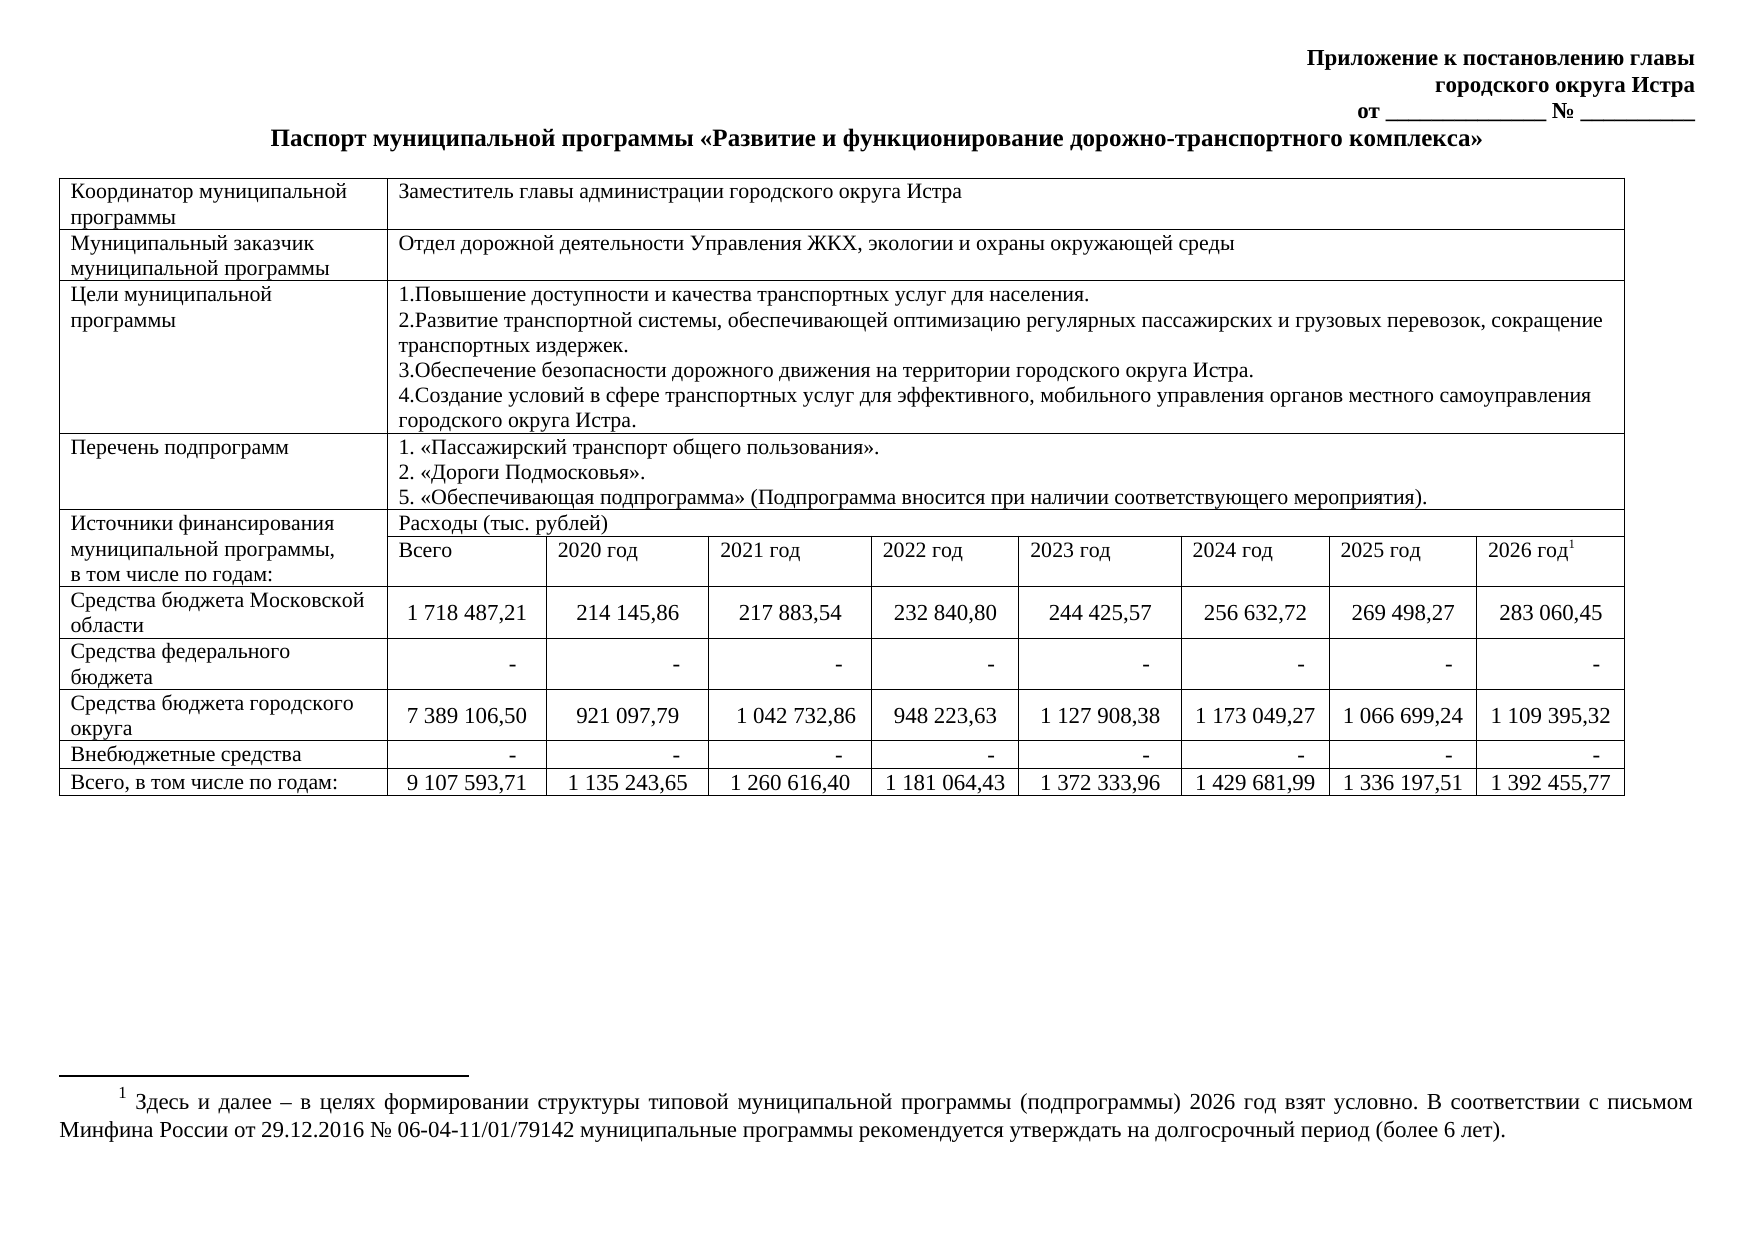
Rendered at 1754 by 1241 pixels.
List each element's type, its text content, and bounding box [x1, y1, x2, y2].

table_cell 1 181 064,43 [872, 769, 1018, 795]
table_cell - [388, 741, 546, 768]
table_cell 1 066 699,24 [1330, 690, 1476, 740]
table_cell - [709, 741, 871, 768]
table_cell 1 336 197,51 [1330, 769, 1476, 795]
table_cell Средства бюджета Московской области [60, 587, 387, 637]
table_header Координатор муниципальной программы [60, 179, 387, 229]
table_cell - [547, 639, 708, 689]
table_cell 2022 год [872, 537, 1018, 586]
table_cell 1.Повышение доступности и качества транспортных услуг для населения. 2.Развитие транспортной системы, обеспечивающей оптимизацию регулярных пассажирских и грузовых перевозок, сокращение транспортных издержек. 3.Обеспечение безопасности дорожного движения на территории городского округа Истра. 4.Создание условий в сфере транспортных услуг для эффективного, мобильного управления органов местного самоуправления городского округа Истра. [388, 281, 1624, 433]
table_cell - [1477, 639, 1624, 689]
table_cell 1 260 616,40 [709, 769, 871, 795]
title Паспорт муниципальной программы «Развитие и функционирование дорожно-транспортного комплекса» [59, 123, 1695, 152]
title от ______________ № __________ [59, 97, 1695, 123]
table_cell - [388, 639, 546, 689]
table_cell 9 107 593,71 [388, 769, 546, 795]
table_cell Внебюджетные средства [60, 741, 387, 768]
table_cell 217 883,54 [709, 587, 871, 637]
table_cell 2024 год [1182, 537, 1329, 586]
table_cell 232 840,80 [872, 587, 1018, 637]
table_cell - [872, 639, 1018, 689]
table_cell 244 425,57 [1019, 587, 1181, 637]
table_cell - [1330, 639, 1476, 689]
table_cell - [1182, 741, 1329, 768]
table_cell Перечень подпрограмм [60, 434, 387, 509]
table_cell 2021 год [709, 537, 871, 586]
table_cell Отдел дорожной деятельности Управления ЖКХ, экологии и охраны окружающей среды [388, 230, 1624, 280]
table_cell 921 097,79 [547, 690, 708, 740]
table_cell 256 632,72 [1182, 587, 1329, 637]
table_cell 1 718 487,21 [388, 587, 546, 637]
table_cell - [709, 639, 871, 689]
table_cell 214 145,86 [547, 587, 708, 637]
table_cell 283 060,45 [1477, 587, 1624, 637]
table_cell 948 223,63 [872, 690, 1018, 740]
table_cell 1 127 908,38 [1019, 690, 1181, 740]
table_cell - [1019, 639, 1181, 689]
table_cell 2020 год [547, 537, 708, 586]
table_cell - [1019, 741, 1181, 768]
table_cell 269 498,27 [1330, 587, 1476, 637]
table_cell - [1330, 741, 1476, 768]
table_cell Средства бюджета городского округа [60, 690, 387, 740]
table_cell 7 389 106,50 [388, 690, 546, 740]
table_cell - [547, 741, 708, 768]
table_cell 1 042 732,86 [709, 690, 871, 740]
table_cell 1 429 681,99 [1182, 769, 1329, 795]
table_cell 1 392 455,77 [1477, 769, 1624, 795]
table_cell 1 109 395,32 [1477, 690, 1624, 740]
table_cell Средства федерального бюджета [60, 639, 387, 689]
table_cell Всего, в том числе по годам: [60, 769, 387, 795]
table_header Заместитель главы администрации городского округа Истра [388, 179, 1624, 229]
table_cell 2023 год [1019, 537, 1181, 586]
table_cell Расходы (тыс. рублей) [388, 510, 1624, 536]
table_cell 1 135 243,65 [547, 769, 708, 795]
table_cell 1 372 333,96 [1019, 769, 1181, 795]
table_cell 2026 год [1477, 537, 1624, 586]
table_cell 2025 год [1330, 537, 1476, 586]
title городского округа Истра [59, 71, 1695, 97]
table_cell - [1477, 741, 1624, 768]
table_cell Цели муниципальной программы [60, 281, 387, 433]
table_cell Муниципальный заказчик муниципальной программы [60, 230, 387, 280]
title Приложение к постановлению главы [59, 44, 1695, 71]
table_cell 1 173 049,27 [1182, 690, 1329, 740]
table_cell Источники финансирования муниципальной программы, в том числе по годам: [60, 510, 387, 586]
table_cell - [1182, 639, 1329, 689]
table_cell 1. «Пассажирский транспорт общего пользования». 2. «Дороги Подмосковья». 5. «Обеспечивающая подпрограмма» (Подпрограмма вносится при наличии соответствующего мероприятия). [388, 434, 1624, 509]
table_cell - [872, 741, 1018, 768]
table_cell Всего [388, 537, 546, 586]
